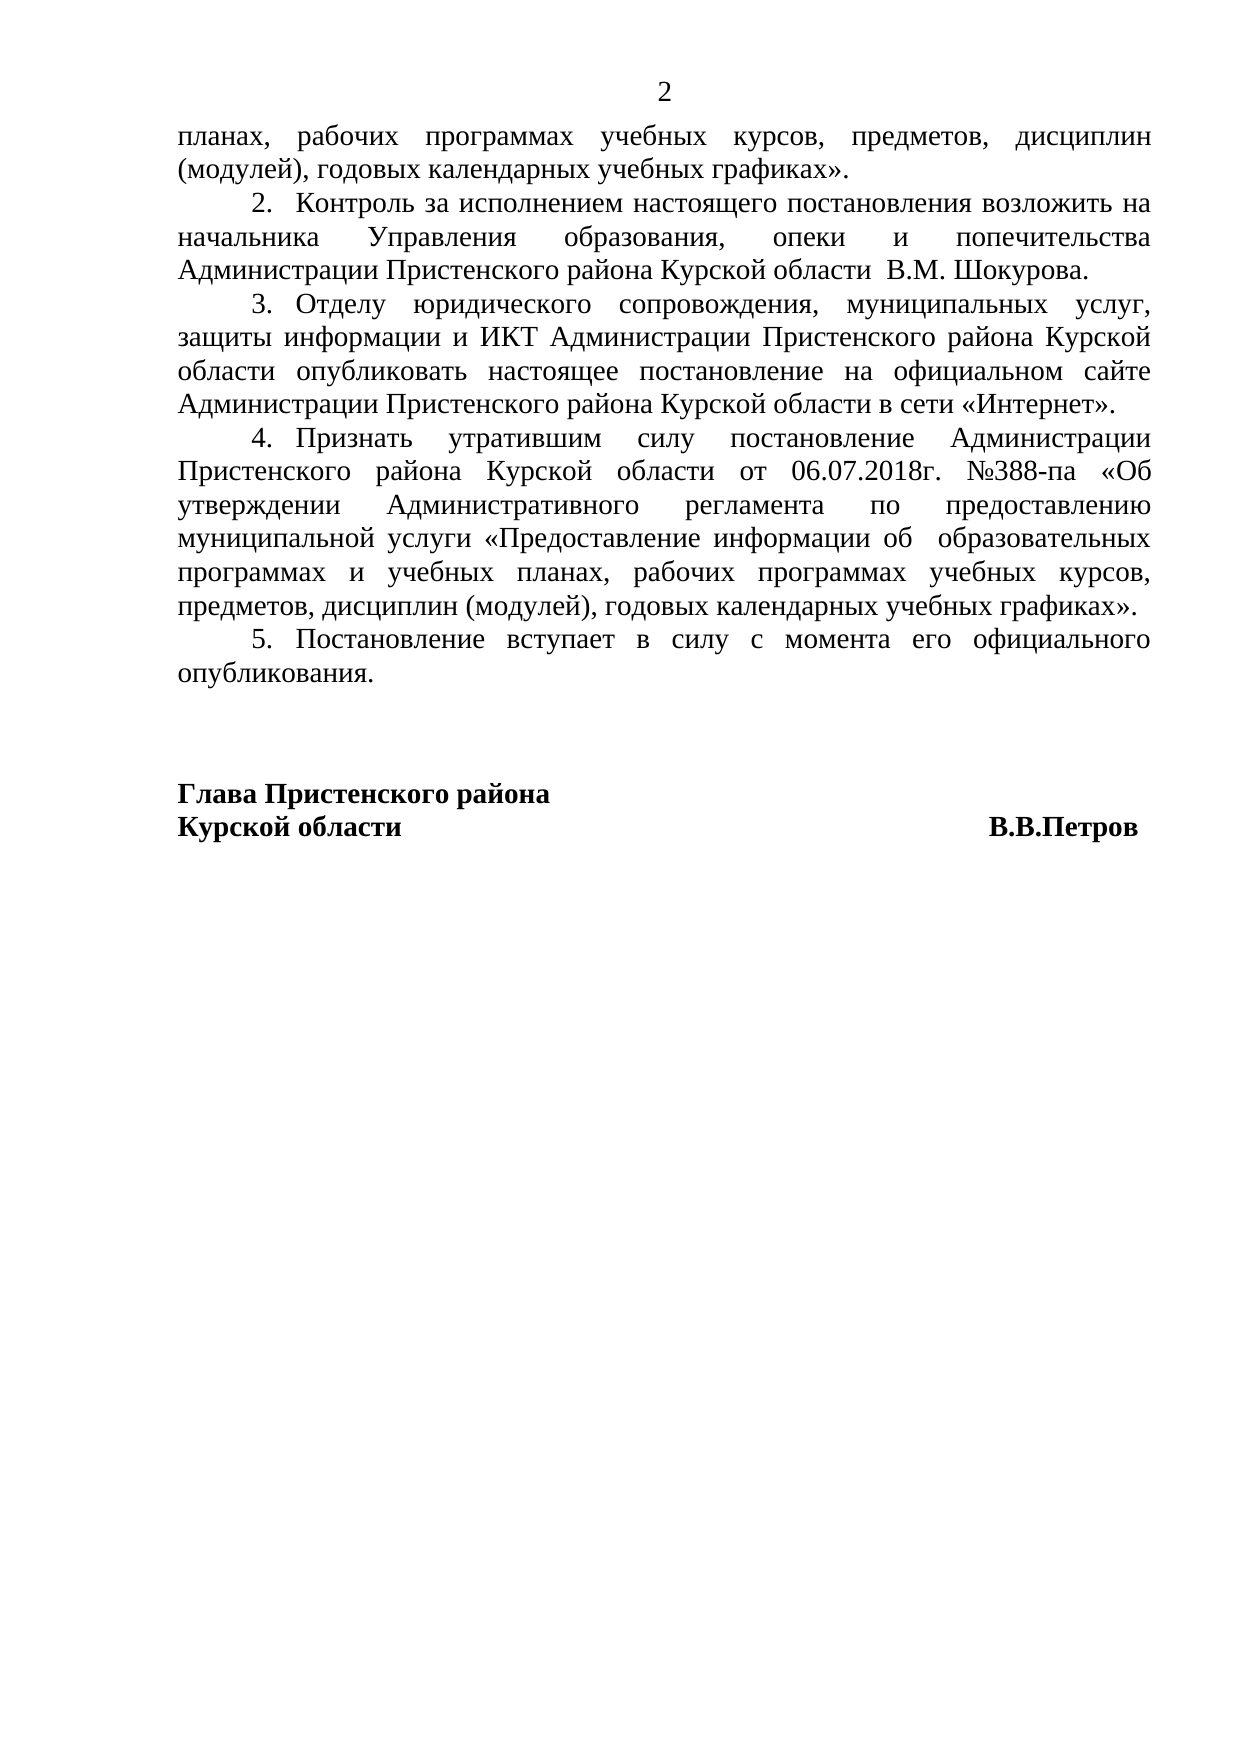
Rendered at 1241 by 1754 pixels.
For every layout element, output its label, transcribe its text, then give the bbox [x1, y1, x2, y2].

text Глава Пристенского района [177, 776, 650, 809]
list Контроль за исполнением настоящего постановления возложить на начальника Управления образования, опеки и попечительства Администрации Пристенского района Курской области В.М. Шокурова. [177, 185, 1152, 286]
list Отделу юридического сопровождения, муниципальных услуг, защиты информации и ИКТ Администрации Пристенского района Курской области опубликовать настоящее постановление на официальном сайте Администрации Пристенского района Курской области в сети «Интернет». [177, 286, 1152, 420]
text Курской области В.В.Петров [177, 809, 1152, 843]
list Постановление вступает в силу с момента его официального опубликования. [177, 621, 1152, 688]
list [177, 118, 1152, 185]
list Признать утратившим силу постановление Администрации Пристенского района Курской области от 06.07.2018г. №388-па «Об утверждении Административного регламента по предоставлению муниципальной услуги «Предоставление информации об образовательных программах и учебных планах, рабочих программах учебных курсов, предметов, дисциплин (модулей), годовых календарных учебных графиках». [177, 420, 1152, 621]
